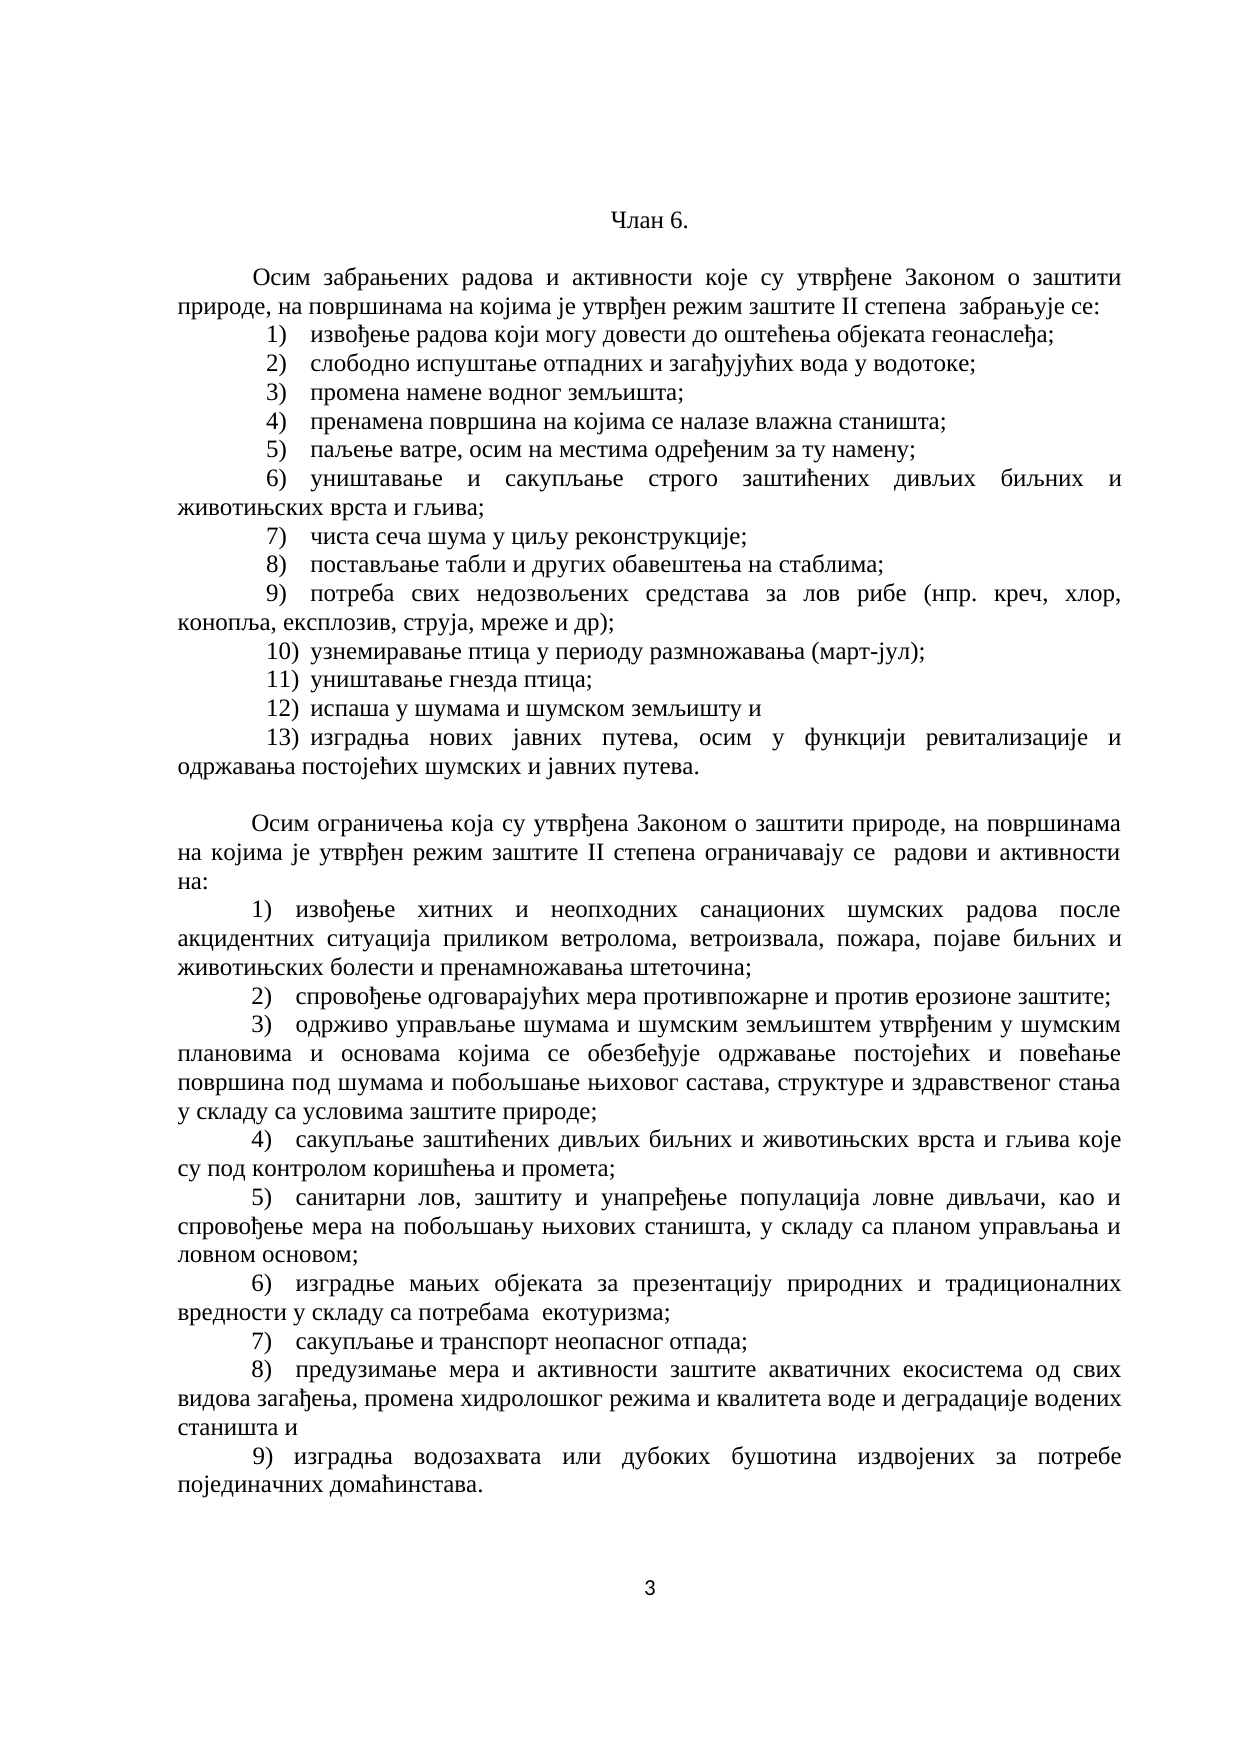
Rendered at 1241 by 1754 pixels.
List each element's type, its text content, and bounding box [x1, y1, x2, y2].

list одрживо управљање шумама и шумским земљиштем утврђеним у шумским плановима и основама којима се обезбеђује одржавање постојећих и повећање површина под шумама и побољшање њиховог састава, структуре и здравственог стања у складу са условима заштите природе; [177, 1009, 1122, 1124]
list чиста сеча шума у циљу реконструкције; [177, 521, 1122, 549]
list извођење хитних и неопходних санационих шумских радова после акцидентних ситуација приликом ветролома, ветроизвала, пожара, појаве биљних и животињских болести и пренамножавања штеточина; [177, 894, 1122, 981]
list изградње мањих објеката за презентацију природних и традиционалних вредности у складу са потребама екотуризма; [177, 1268, 1122, 1326]
list сакупљање заштићених дивљих биљних и животињских врста и гљива које су под контролом коришћења и промета; [177, 1124, 1122, 1182]
list предузимање мера и активности заштите акватичних екосистема од свих видова загађења, промена хидролошког режима и квалитета воде и деградације водених станишта и [177, 1354, 1122, 1441]
list уништавање и сакупљање строго заштићених дивљих биљних и животињских врста и гљива; [177, 463, 1122, 521]
list потреба свих недозвољених средстава за лов рибе (нпр. креч, хлор, конопља, експлозив, струја, мреже и др); [177, 578, 1122, 636]
list слободно испуштање отпадних и загађујућих вода у водотоке; [177, 348, 1122, 377]
list испаша у шумама и шумском земљишту и [177, 693, 1122, 722]
list уништавање гнезда птицa; [177, 664, 1122, 693]
list извођење радова који могу довести до оштећења објеката геонаслеђа; [177, 319, 1122, 348]
text Осим ограничења која су утврђена Законом о заштити природе, на површинама на којима је утврђен режим заштите II степена ограничавају се радови и активности на: [177, 808, 1122, 894]
text Осим забрањених радова и активности које су утврђене Законом о заштити природе, на површинама на којима је утврђен режим заштите II степена забрањује се: [177, 262, 1122, 319]
list спровођење одговарајућих мера противпожарне и против ерозионе заштите; [177, 981, 1122, 1009]
list паљење ватре, осим на местима одређеним за ту намену; [177, 434, 1122, 463]
list изградња нових јавних путева, осим у функцији ревитализације и одржавања постојећих шумских и јавних путева. [177, 722, 1122, 779]
text 9) изградња водозахвата или дубоких бушотина издвојених за потребе појединачних домаћинстава. [177, 1441, 1122, 1498]
list постављање табли и других обавештења на стаблима; [177, 549, 1122, 578]
list сакупљање и транспорт неопасног отпада; [177, 1326, 1122, 1354]
list санитарни лов, заштиту и унапређење популација ловне дивљачи, као и спровођење мера на побољшању њихових станишта, у складу са планом управљања и ловном основом; [177, 1182, 1122, 1268]
list промена намене водног земљишта; [177, 377, 1122, 406]
text Члан 6. [177, 205, 1122, 234]
list пренамена површина на којима се налазе влажна станишта; [177, 406, 1122, 434]
list узнемиравање птица у периоду размножавања (март-јул); [177, 636, 1122, 664]
